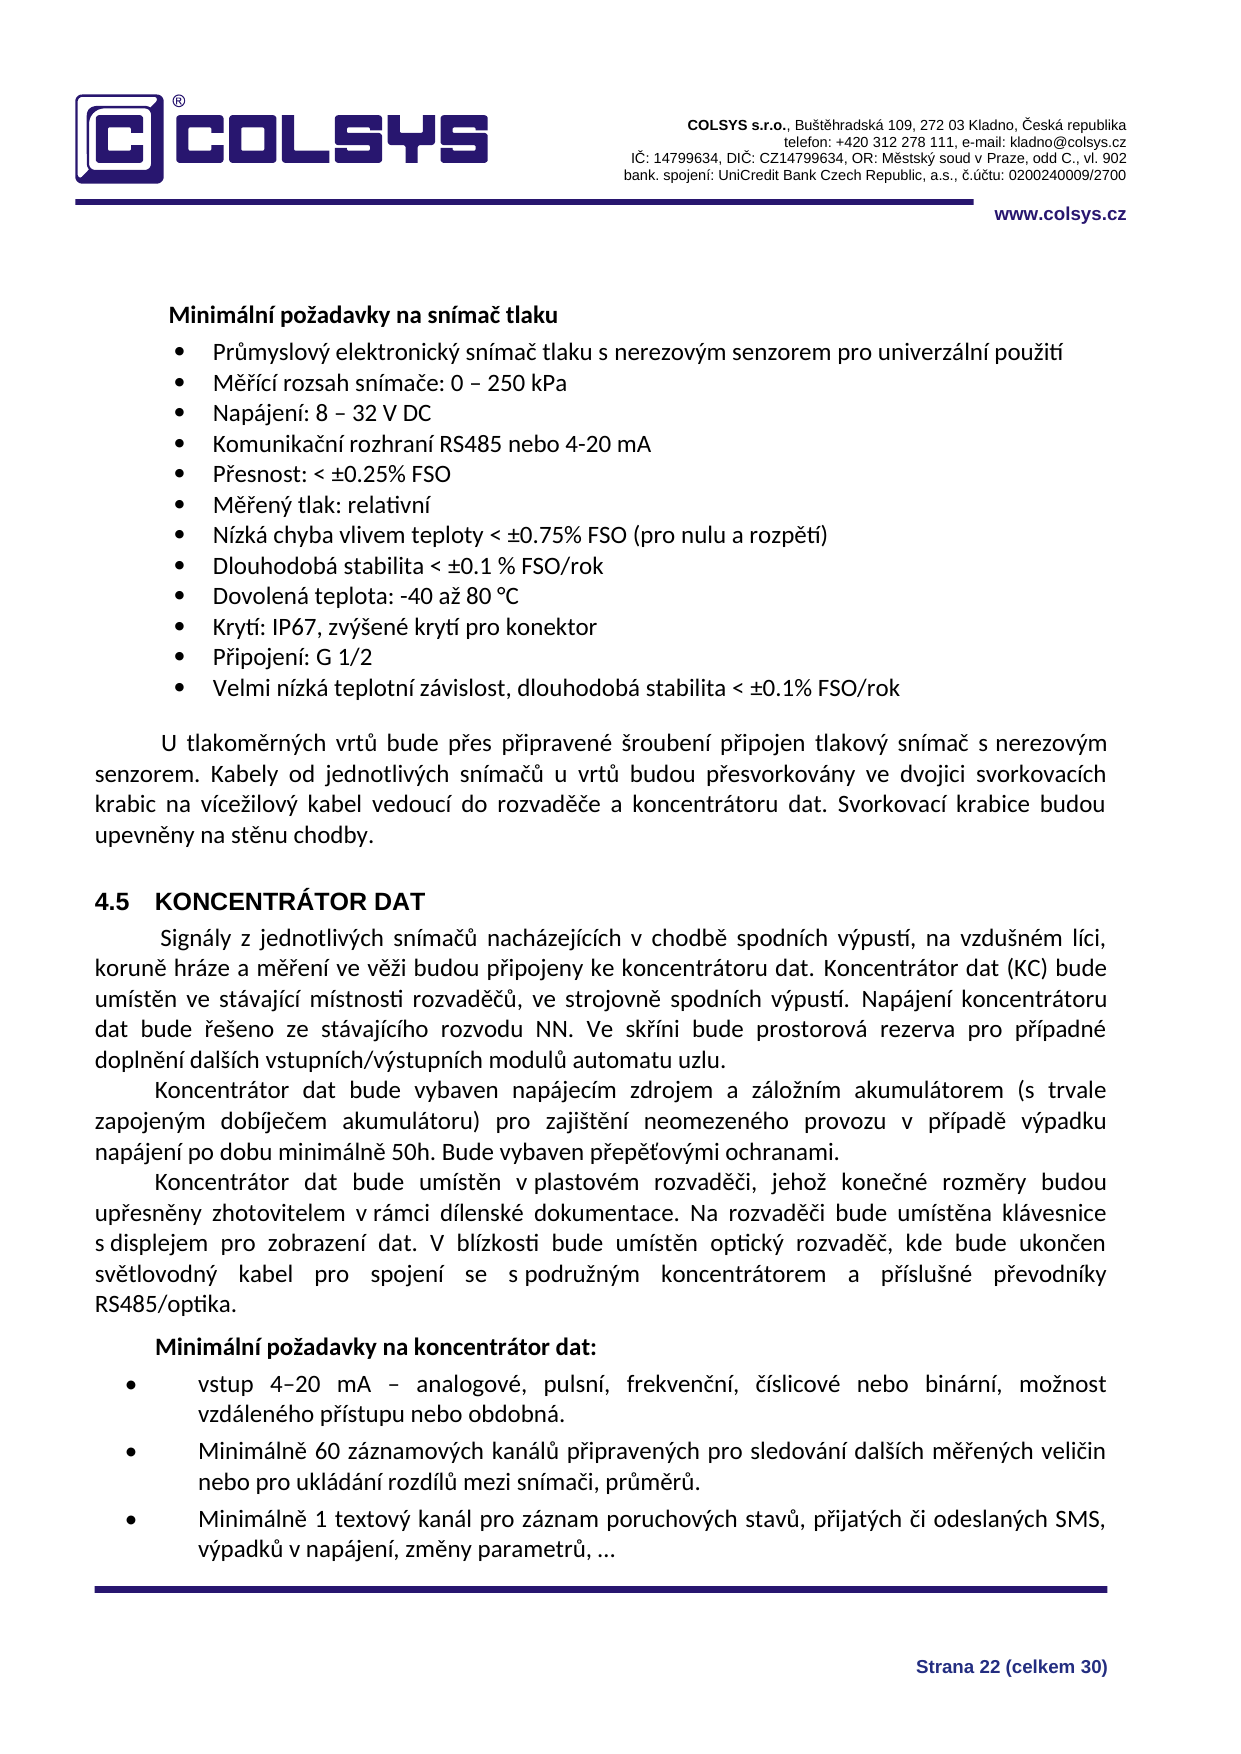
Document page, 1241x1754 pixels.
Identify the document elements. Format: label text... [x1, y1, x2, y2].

text Minimální požadavky na snímač tlaku [94, 299, 1107, 330]
list Dlouhodobá stabilita < ±0.1 % FSO/rok [175, 550, 1107, 580]
list Velmi nízká teplotní závislost, dlouhodobá stabilita < ±0.1% FSO/rok [175, 672, 1107, 702]
list Připojení: G 1/2 [175, 641, 1107, 672]
list Komunikační rozhraní RS485 nebo 4-20 mA [175, 428, 1107, 458]
list Měřený tlak: relativní [175, 489, 1107, 519]
list Přesnost: < ±0.25% FSO [175, 458, 1107, 489]
text Koncentrátor dat bude umístěn v plastovém rozvaděči, jehož konečné rozměry budou upřesněny zhotovitelem v rámci dílenské dokumentace. Na rozvaděči bude umístěna klávesnice s displejem pro zobrazení dat. V blízkosti bude umístěn optický rozvaděč, kde bude ukončen světlovodný kabel pro spojení se s podružným koncentrátorem a příslušné převodníky RS485/optika. [94, 1166, 1107, 1319]
list Měřící rozsah snímače: 0 – 250 kPa [175, 367, 1107, 397]
list Průmyslový elektronický snímač tlaku s nerezovým senzorem pro univerzální použití [175, 336, 1107, 367]
list Minimálně 60 záznamových kanálů připravených pro sledování dalších měřených veličin nebo pro ukládání rozdílů mezi snímači, průměrů. [124, 1435, 1107, 1496]
text Koncentrátor dat bude vybaven napájecím zdrojem a záložním akumulátorem (s trvale zapojeným dobíječem akumulátoru) pro zajištění neomezeného provozu v případě výpadku napájení po dobu minimálně 50h. Bude vybaven přepěťovými ochranami. [94, 1075, 1107, 1166]
list Krytí: IP67, zvýšené krytí pro konektor [175, 611, 1107, 641]
list vstup 4–20 mA – analogové, pulsní, frekvenční, číslicové nebo binární, možnost vzdáleného přístupu nebo obdobná. [124, 1368, 1107, 1429]
list koncentrátor dat [94, 887, 1107, 916]
text Signály z jednotlivých snímačů nacházejících v chodbě spodních výpustí, na vzdušném líci, koruně hráze a měření ve věži budou připojeny ke koncentrátoru dat. Koncentrátor dat (KC) bude umístěn ve stávající místnosti rozvaděčů, ve strojovně spodních výpustí. Napájení koncentrátoru dat bude řešeno ze stávajícího rozvodu NN. Ve skříni bude prostorová rezerva pro případné doplnění dalších vstupních/výstupních modulů automatu uzlu. [94, 922, 1107, 1075]
list Minimálně 1 textový kanál pro záznam poruchových stavů, přijatých či odeslaných SMS, výpadků v napájení, změny parametrů, … [124, 1503, 1107, 1564]
text U tlakoměrných vrtů bude přes připravené šroubení připojen tlakový snímač s nerezovým senzorem. Kabely od jednotlivých snímačů u vrtů budou přesvorkovány ve dvojici svorkovacích krabic na vícežilový kabel vedoucí do rozvaděče a koncentrátoru dat. Svorkovací krabice budou upevněny na stěnu chodby. [94, 727, 1107, 849]
list Nízká chyba vlivem teploty < ±0.75% FSO (pro nulu a rozpětí) [175, 519, 1107, 550]
text Minimální požadavky na koncentrátor dat: [94, 1331, 1107, 1362]
list Dovolená teplota: -40 až 80 °C [175, 580, 1107, 611]
list Napájení: 8 – 32 V DC [175, 397, 1107, 428]
